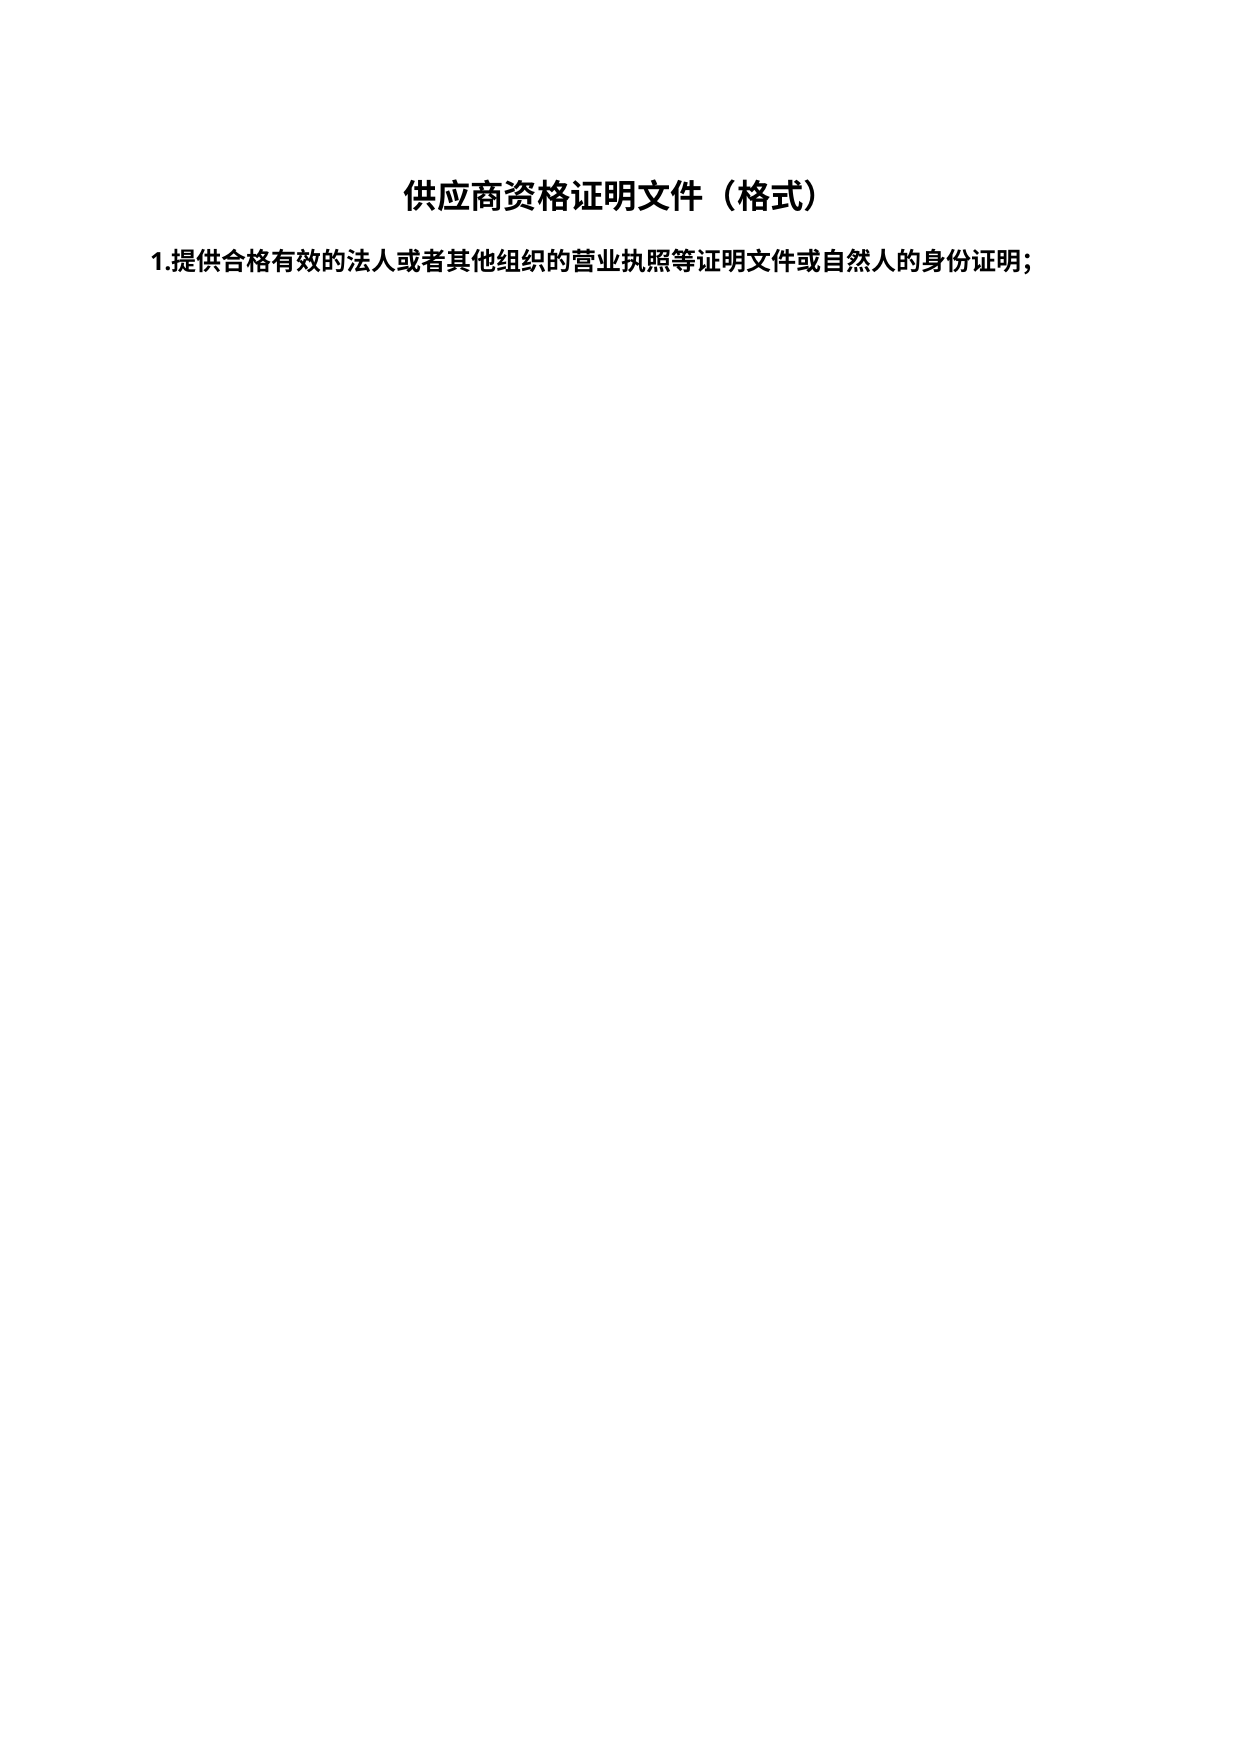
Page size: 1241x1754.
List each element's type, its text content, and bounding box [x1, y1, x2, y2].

list 1.提供合格有效的法人或者其他组织的营业执照等证明文件或自然人的身份证明； [150, 227, 1090, 292]
text 供应商资格证明文件（格式） [150, 162, 1090, 227]
